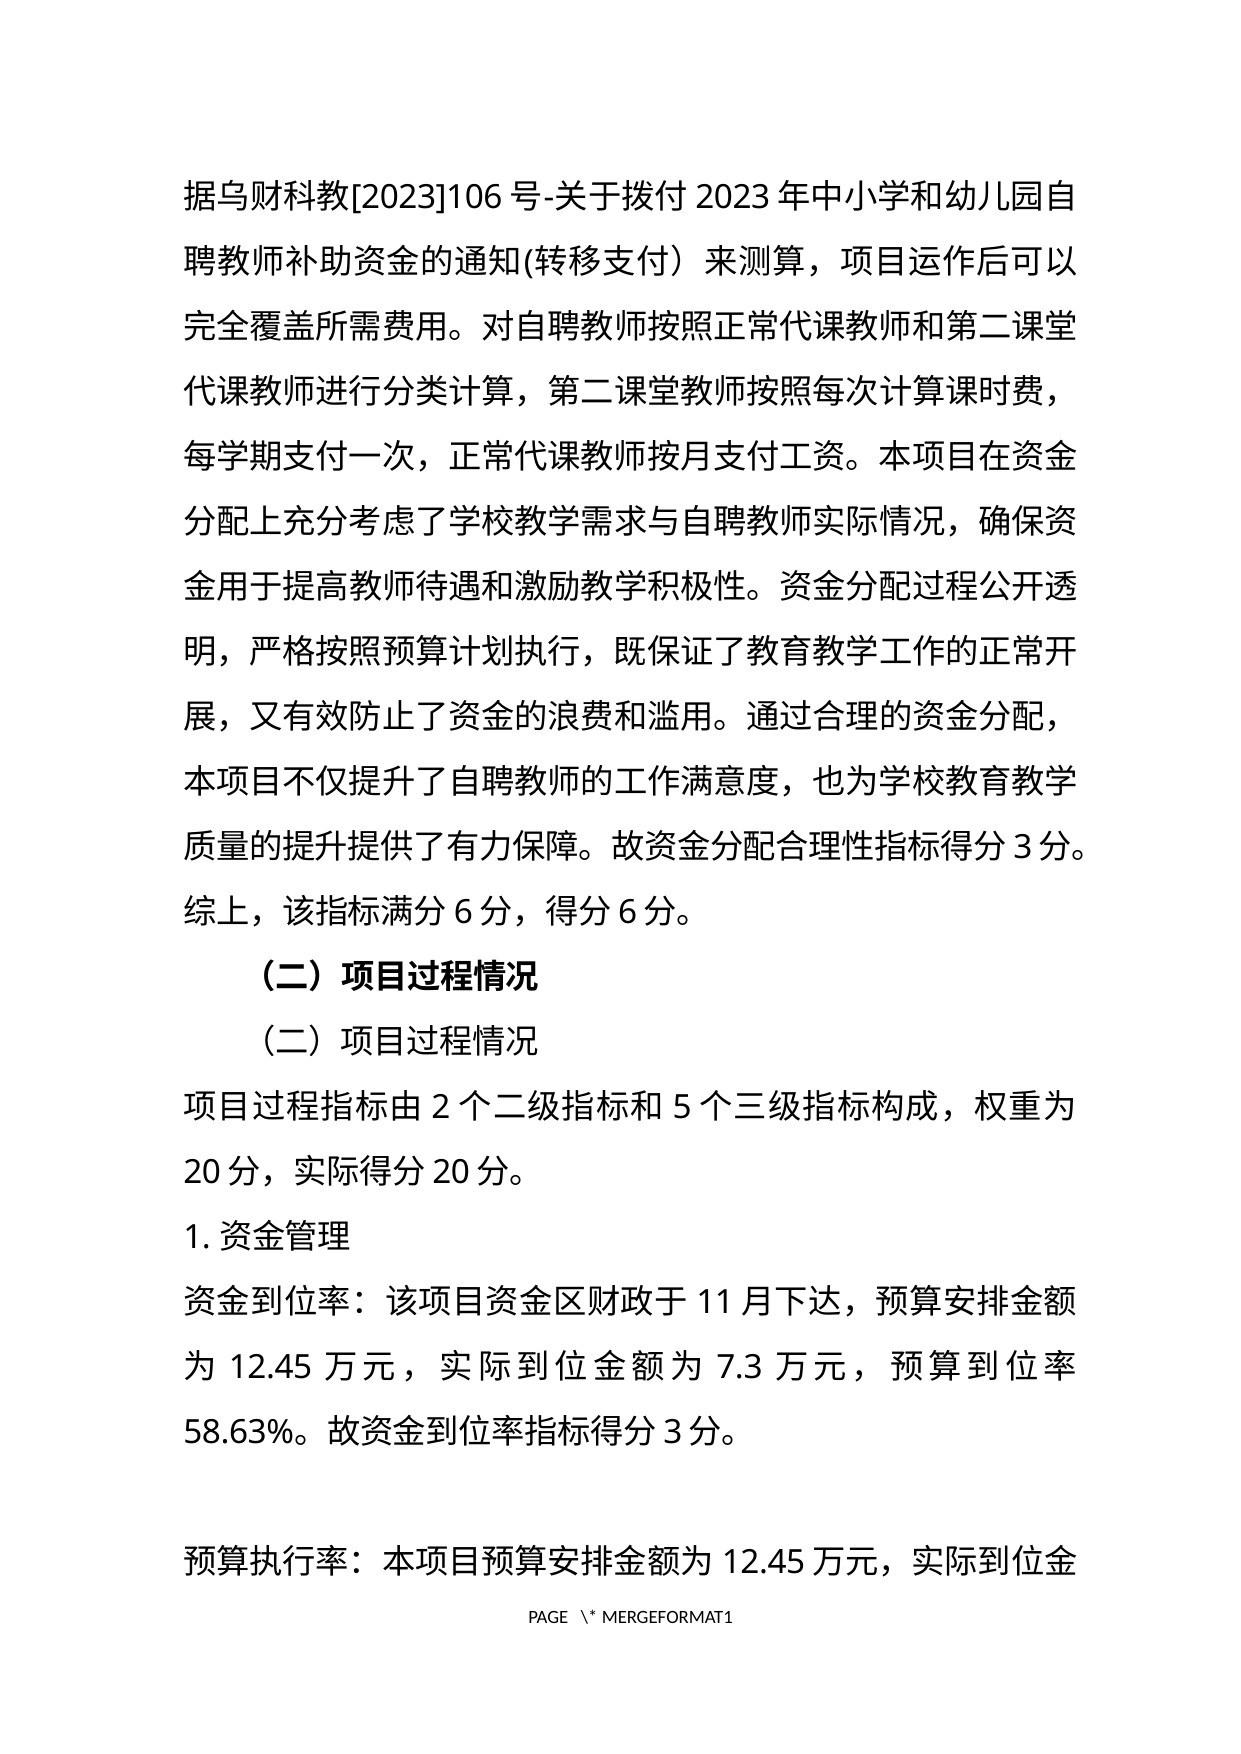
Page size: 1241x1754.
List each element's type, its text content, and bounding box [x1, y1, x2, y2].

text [183, 162, 1078, 942]
text （二）项目过程情况 [183, 942, 1078, 1007]
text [183, 1007, 1078, 1592]
